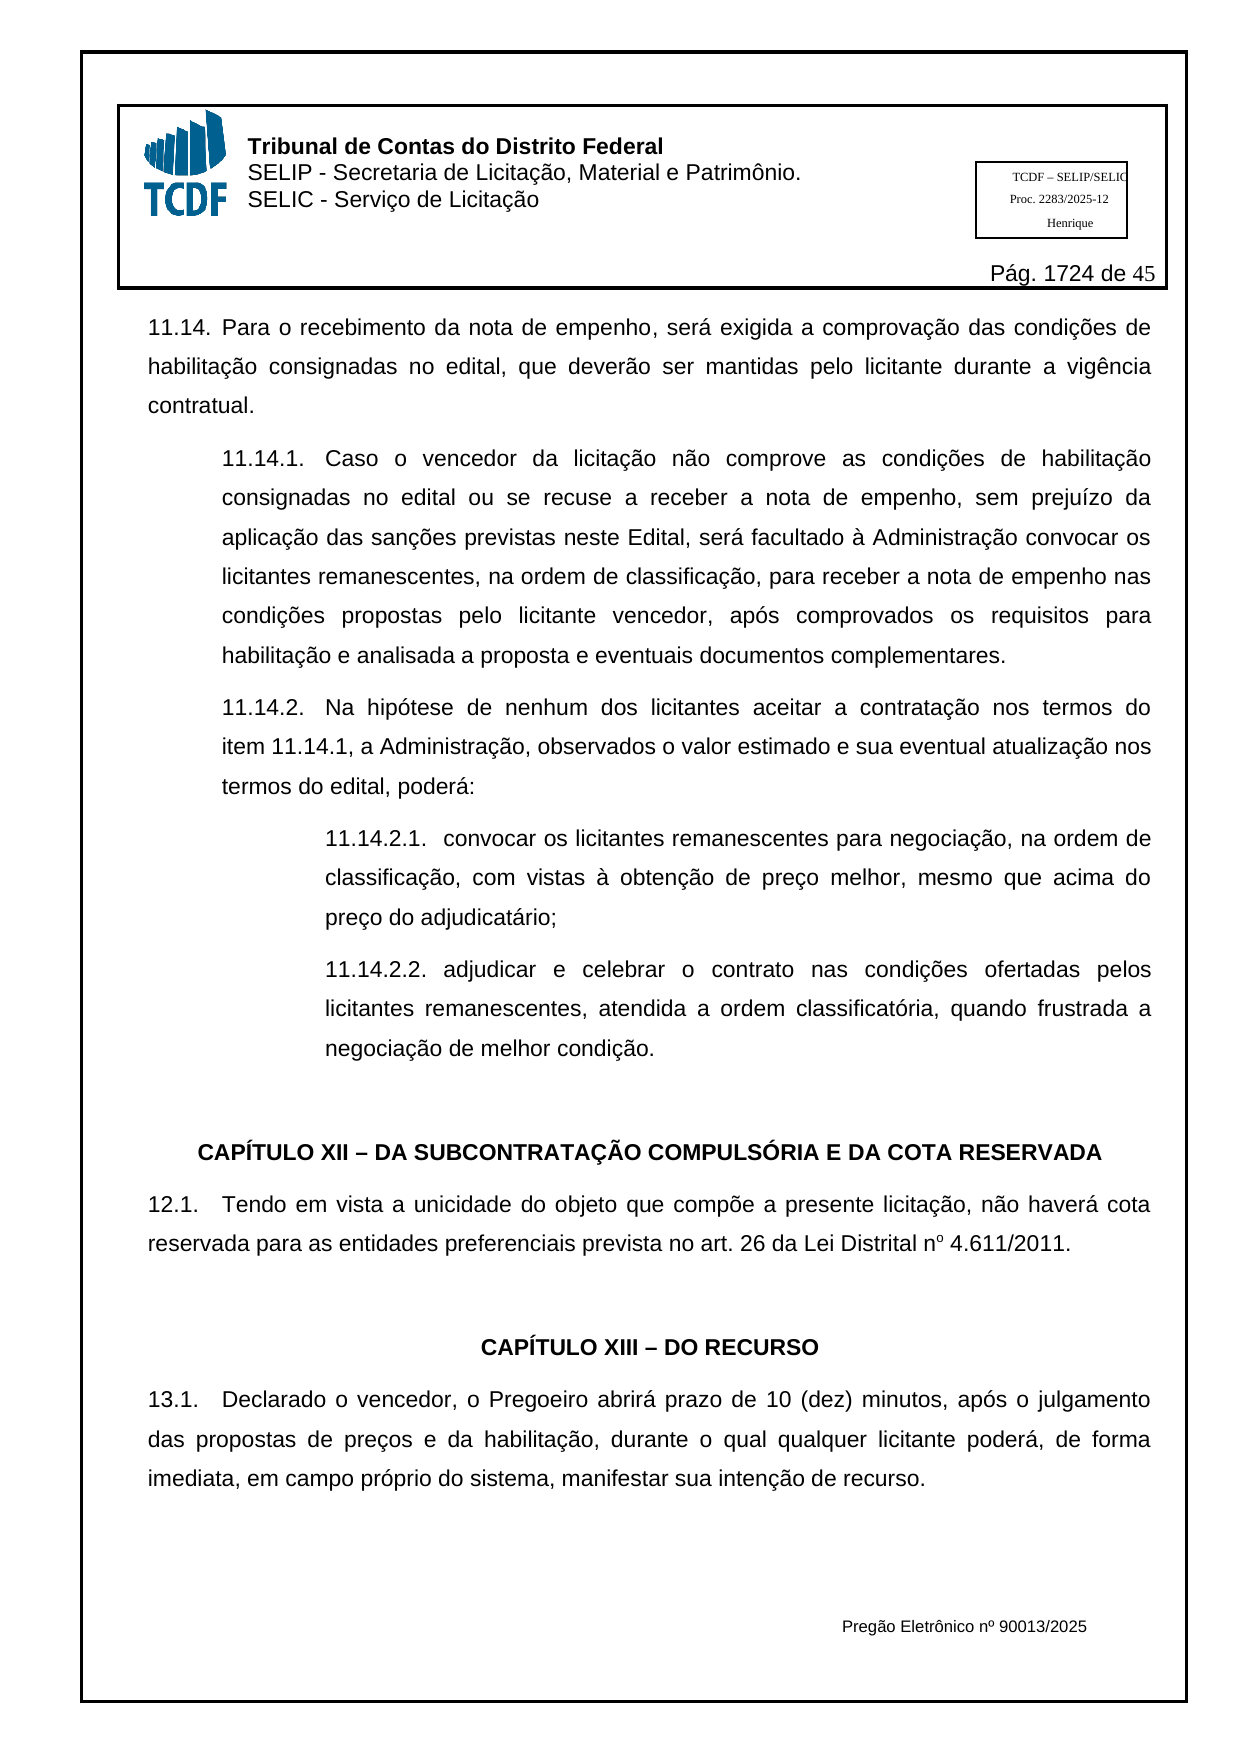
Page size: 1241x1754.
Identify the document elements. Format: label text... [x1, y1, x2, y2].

text 11.14.1. Caso o vencedor da licitação não comprove as condições de habilitação consignadas no edital ou se recuse a receber a nota de empenho, sem prejuízo da aplicação das sanções previstas neste Edital, será facultado à Administração convocar os licitantes remanescentes, na ordem de classificação, para receber a nota de empenho nas condições propostas pelo licitante vencedor, após comprovados os requisitos para habilitação e analisada a proposta e eventuais documentos complementares. [222, 444, 1152, 668]
text 11.14.2.1. convocar os licitantes remanescentes para negociação, na ordem de classificação, com vistas à obtenção de preço melhor, mesmo que acima do preço do adjudicatário; [325, 825, 1152, 930]
text capítulo XIII – do RECURSO [148, 1334, 1152, 1360]
text 11.14. Para o recebimento da nota de empenho, será exigida a comprovação das condições de habilitação consignadas no edital, que deverão ser mantidas pelo licitante durante a vigência contratual. [148, 313, 1152, 419]
text 11.14.2.2. adjudicar e celebrar o contrato nas condições ofertadas pelos licitantes remanescentes, atendida a ordem classificatória, quando frustrada a negociação de melhor condição. [325, 956, 1152, 1061]
text 11.14.2. Na hipótese de nenhum dos licitantes aceitar a contratação nos termos do item 11.14.1, a Administração, observados o valor estimado e sua eventual atualização nos termos do edital, poderá: [222, 694, 1152, 799]
text Capítulo XII – DA SUBCONTRATAÇÃO COMPULSÓRIA E DA COTA RESERVADA [148, 1139, 1152, 1165]
text 13.1. Declarado o vencedor, o Pregoeiro abrirá prazo de 10 (dez) minutos, após o julgamento das propostas de preços e da habilitação, durante o qual qualquer licitante poderá, de forma imediata, em campo próprio do sistema, manifestar sua intenção de recurso. [148, 1386, 1152, 1491]
picture [129, 107, 241, 218]
text 12.1. Tendo em vista a unicidade do objeto que compõe a presente licitação, não haverá cota reservada para as entidades preferenciais prevista no art. 26 da Lei Distrital no 4.611/2011. [148, 1191, 1152, 1256]
